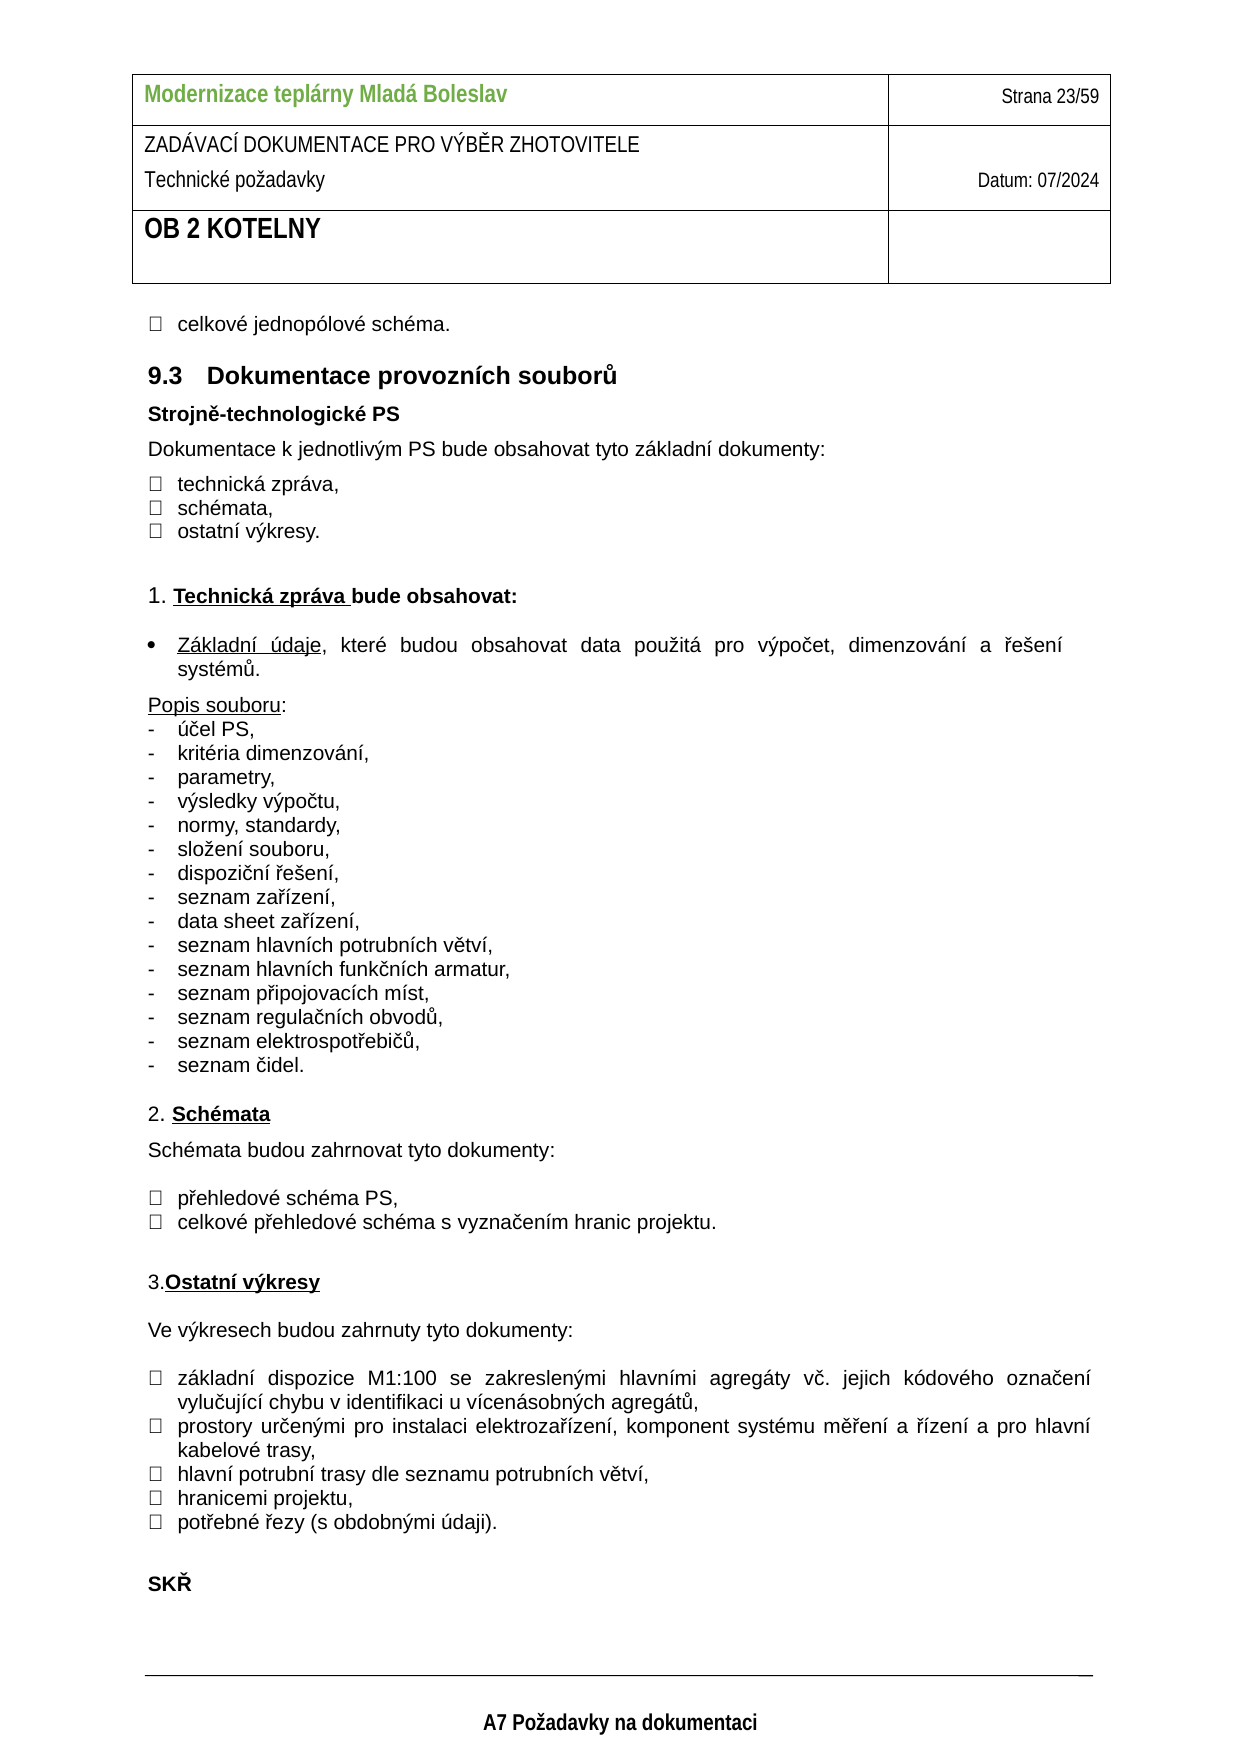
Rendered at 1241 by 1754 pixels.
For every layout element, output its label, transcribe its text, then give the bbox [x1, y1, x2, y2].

list seznam regulačních obvodů, [148, 1004, 1021, 1028]
list výsledky výpočtu, [148, 789, 1021, 813]
list hranicemi projektu, [148, 1486, 1093, 1509]
list dispoziční řešení, [148, 861, 1021, 885]
list základní dispozice M1:100 se zakreslenými hlavními agregáty vč. jejich kódového označení vylučující chybu v identifikaci u vícenásobných agregátů, [148, 1366, 1093, 1414]
list složení souboru, [148, 837, 1021, 861]
list seznam hlavních potrubních větví, [148, 933, 1021, 957]
list prostory určenými pro instalaci elektrozařízení, komponent systému měření a řízení a pro hlavní kabelové trasy, [148, 1414, 1093, 1462]
text Popis souboru: [148, 693, 1021, 717]
list celkové jednopólové schéma. [148, 312, 1093, 336]
list potřebné řezy (s obdobnými údaji). [148, 1509, 1021, 1533]
text Schémata budou zahrnovat tyto dokumenty: [148, 1138, 1021, 1162]
text Dokumentace provozních souborů [148, 361, 1093, 389]
list seznam hlavních funkčních armatur, [148, 957, 1021, 981]
list účel PS, [148, 717, 1021, 741]
list seznam elektrospotřebičů, [148, 1028, 1021, 1052]
list schémata, [148, 495, 1021, 519]
list data sheet zařízení, [148, 909, 1021, 933]
list seznam čidel. [148, 1052, 1021, 1076]
list přehledové schéma PS, [148, 1186, 1093, 1209]
list technická zpráva, [148, 471, 1021, 495]
list normy, standardy, [148, 813, 1021, 837]
list seznam připojovacích míst, [148, 981, 1021, 1004]
list ostatní výkresy. [148, 519, 1021, 543]
list Základní údaje, které budou obsahovat data použitá pro výpočet, dimenzování a řešení systémů. [148, 632, 1063, 681]
text 1. Technická zpráva bude obsahovat: [148, 582, 1021, 608]
text SKŘ [148, 1572, 1093, 1596]
list seznam zařízení, [148, 885, 1021, 909]
text 3.Ostatní výkresy [148, 1270, 1021, 1294]
list parametry, [148, 765, 1021, 789]
text Ve výkresech budou zahrnuty tyto dokumenty: [148, 1318, 1021, 1342]
list kritéria dimenzování, [148, 741, 1021, 765]
text Dokumentace k jednotlivým PS bude obsahovat tyto základní dokumenty: [148, 437, 1093, 461]
list hlavní potrubní trasy dle seznamu potrubních větví, [148, 1462, 1093, 1486]
text Strojně-technologické PS [148, 402, 1093, 426]
text 2. Schémata [148, 1100, 1093, 1127]
list celkové přehledové schéma s vyznačením hranic projektu. [148, 1209, 1093, 1233]
